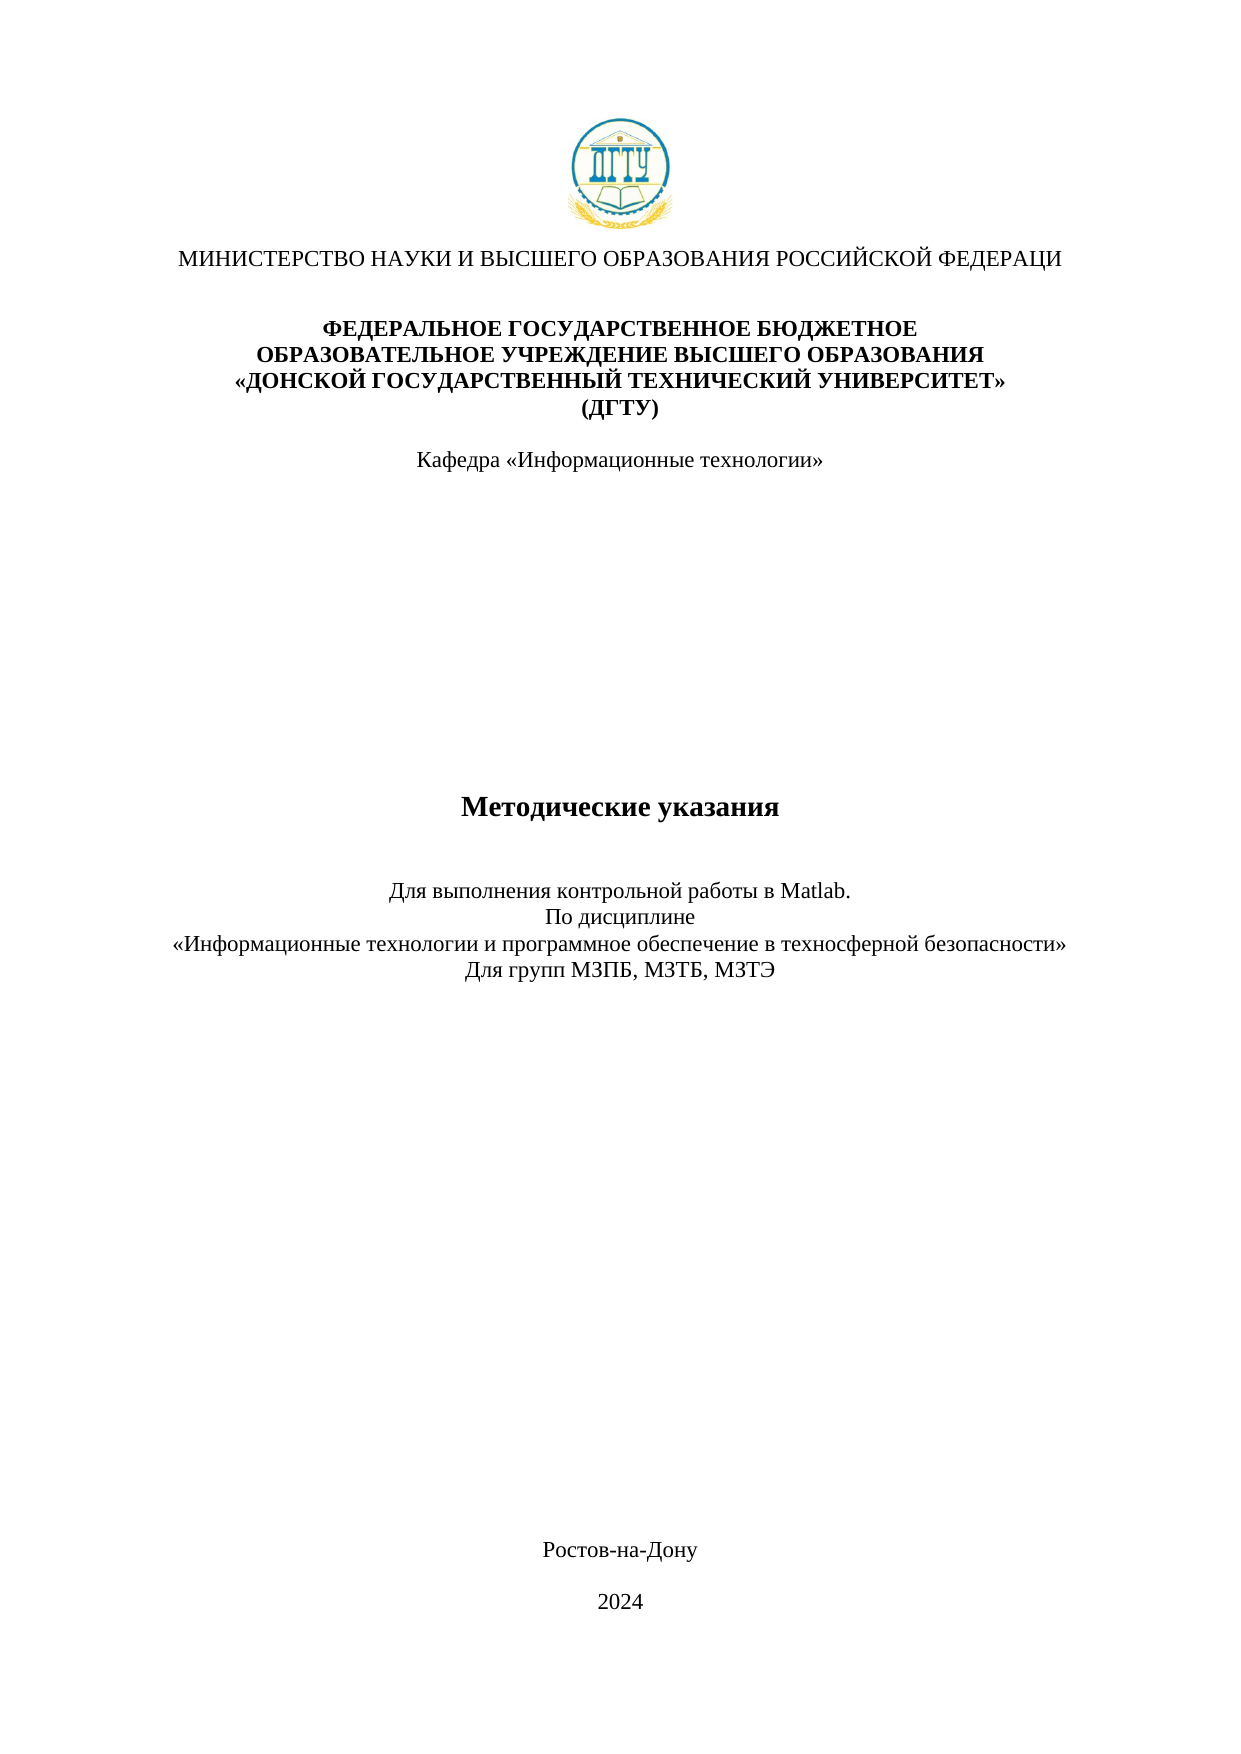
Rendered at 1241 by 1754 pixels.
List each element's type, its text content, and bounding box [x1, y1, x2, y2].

text Для выполнения контрольной работы в Мatlab. [118, 877, 1122, 903]
text Ростов-на-Дону [118, 1536, 1122, 1562]
text МИНИСТЕРСТВО НАУКИ И ВЫСШЕГО ОБРАЗОВАНИЯ РОССИЙСКОЙ ФЕДЕРАЦИ [118, 245, 1122, 272]
text По дисциплине [118, 903, 1122, 929]
text «ДОНСКОЙ ГОСУДАРСТВЕННЫЙ ТЕХНИЧЕСКИЙ УНИВЕРСИТЕТ» [118, 367, 1122, 394]
picture [567, 118, 673, 229]
text «Информационные технологии и программное обеспечение в техносферной безопасности» Для групп МЗПБ, МЗТБ, МЗТЭ [118, 929, 1122, 982]
text Кафедра «Информационные технологии» [118, 446, 1122, 473]
text ОБРАЗОВАТЕЛЬНОЕ УЧРЕЖДЕНИЕ ВЫСШЕГО ОБРАЗОВАНИЯ [118, 341, 1122, 367]
text ФЕДЕРАЛЬНОЕ ГОСУДАРСТВЕННОЕ БЮДЖЕТНОЕ [118, 314, 1122, 341]
text Методические указания [118, 789, 1122, 822]
text (ДГТУ) [118, 394, 1122, 420]
text 2024 [118, 1588, 1122, 1615]
